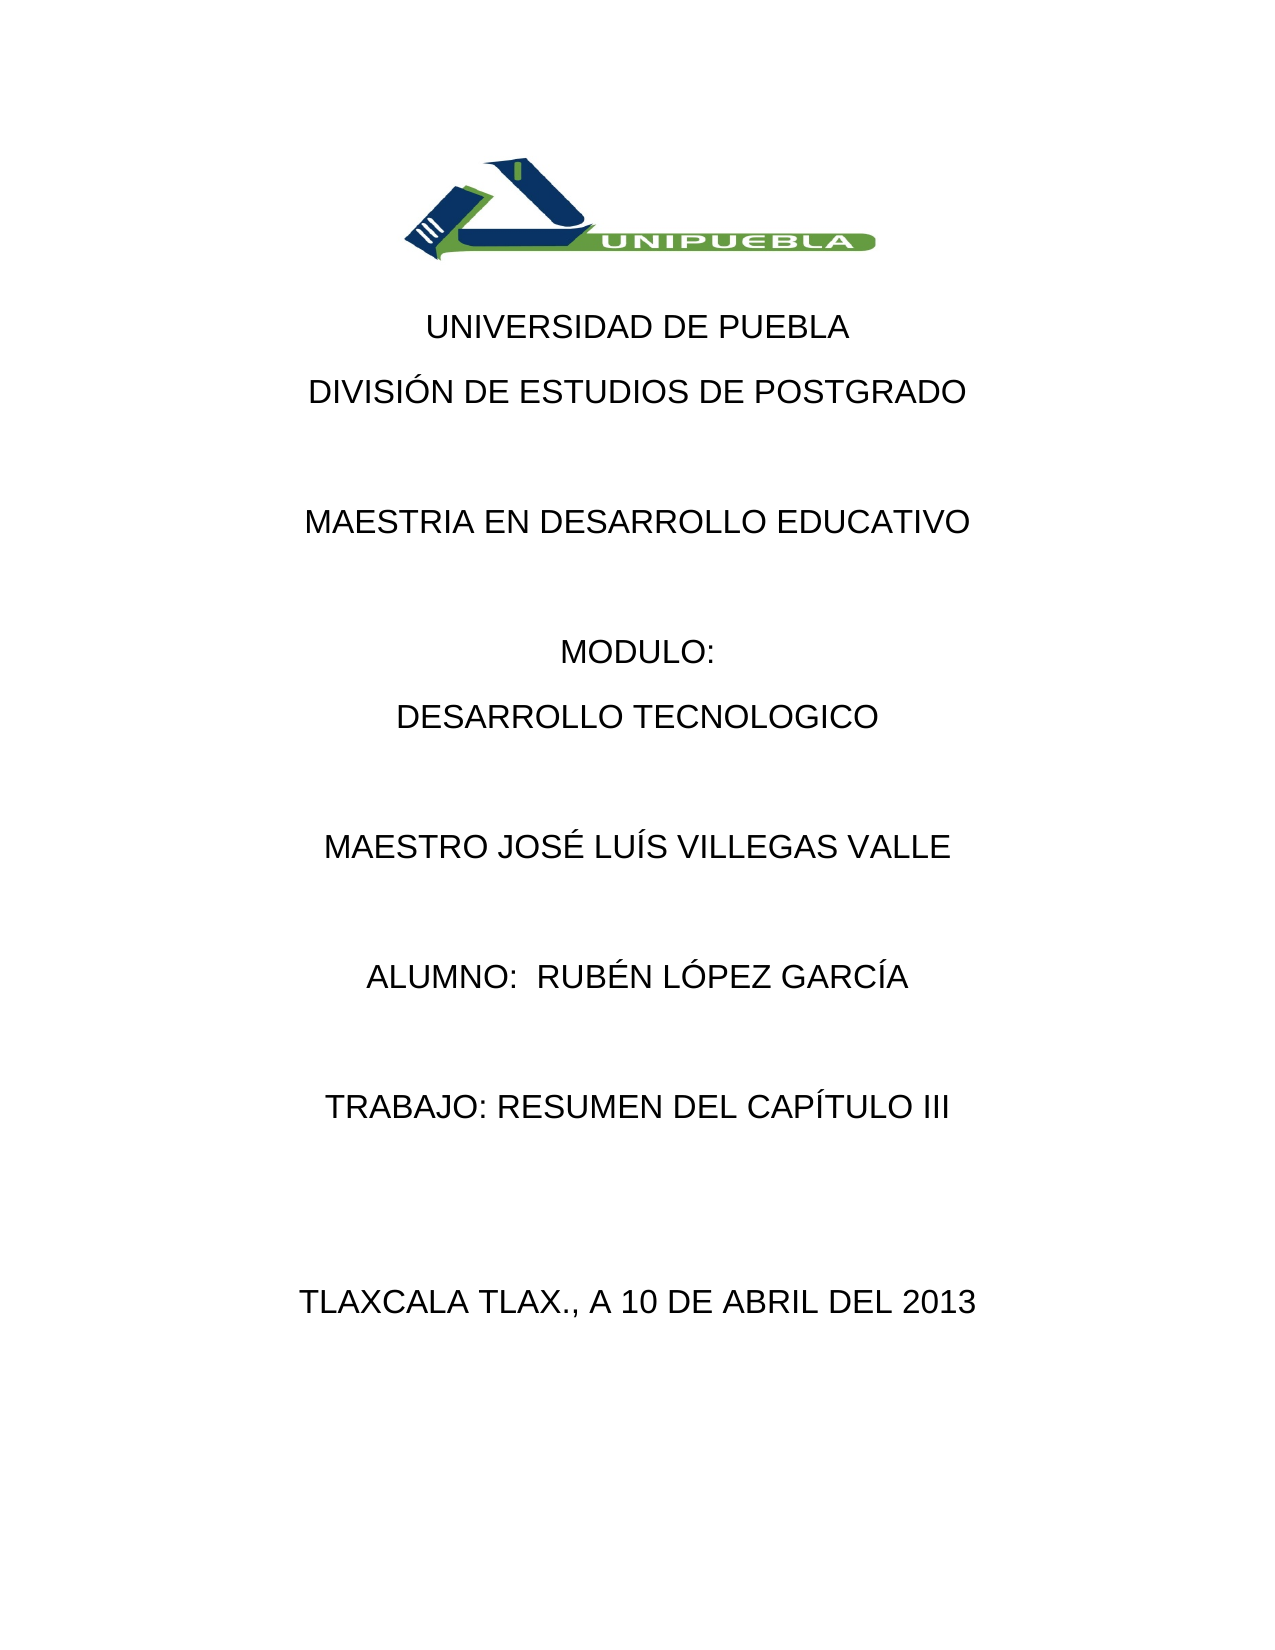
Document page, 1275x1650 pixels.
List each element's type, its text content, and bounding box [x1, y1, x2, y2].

text MODULO: [177, 632, 1098, 670]
text MAESTRO JOSÉ LUÍS VILLEGAS VALLE [177, 827, 1098, 865]
text DIVISIÓN DE ESTUDIOS DE POSTGRADO [177, 372, 1098, 410]
picture [319, 147, 955, 282]
text UNIVERSIDAD DE PUEBLA [177, 307, 1098, 345]
text TRABAJO: RESUMEN DEL CAPÍTULO III [177, 1087, 1098, 1125]
text MAESTRIA EN DESARROLLO EDUCATIVO [177, 502, 1098, 540]
text ALUMNO: RUBÉN LÓPEZ GARCÍA [177, 957, 1098, 995]
text TLAXCALA TLAX., A 10 DE ABRIL DEL 2013 [177, 1282, 1098, 1320]
text DESARROLLO TECNOLOGICO [177, 697, 1098, 735]
